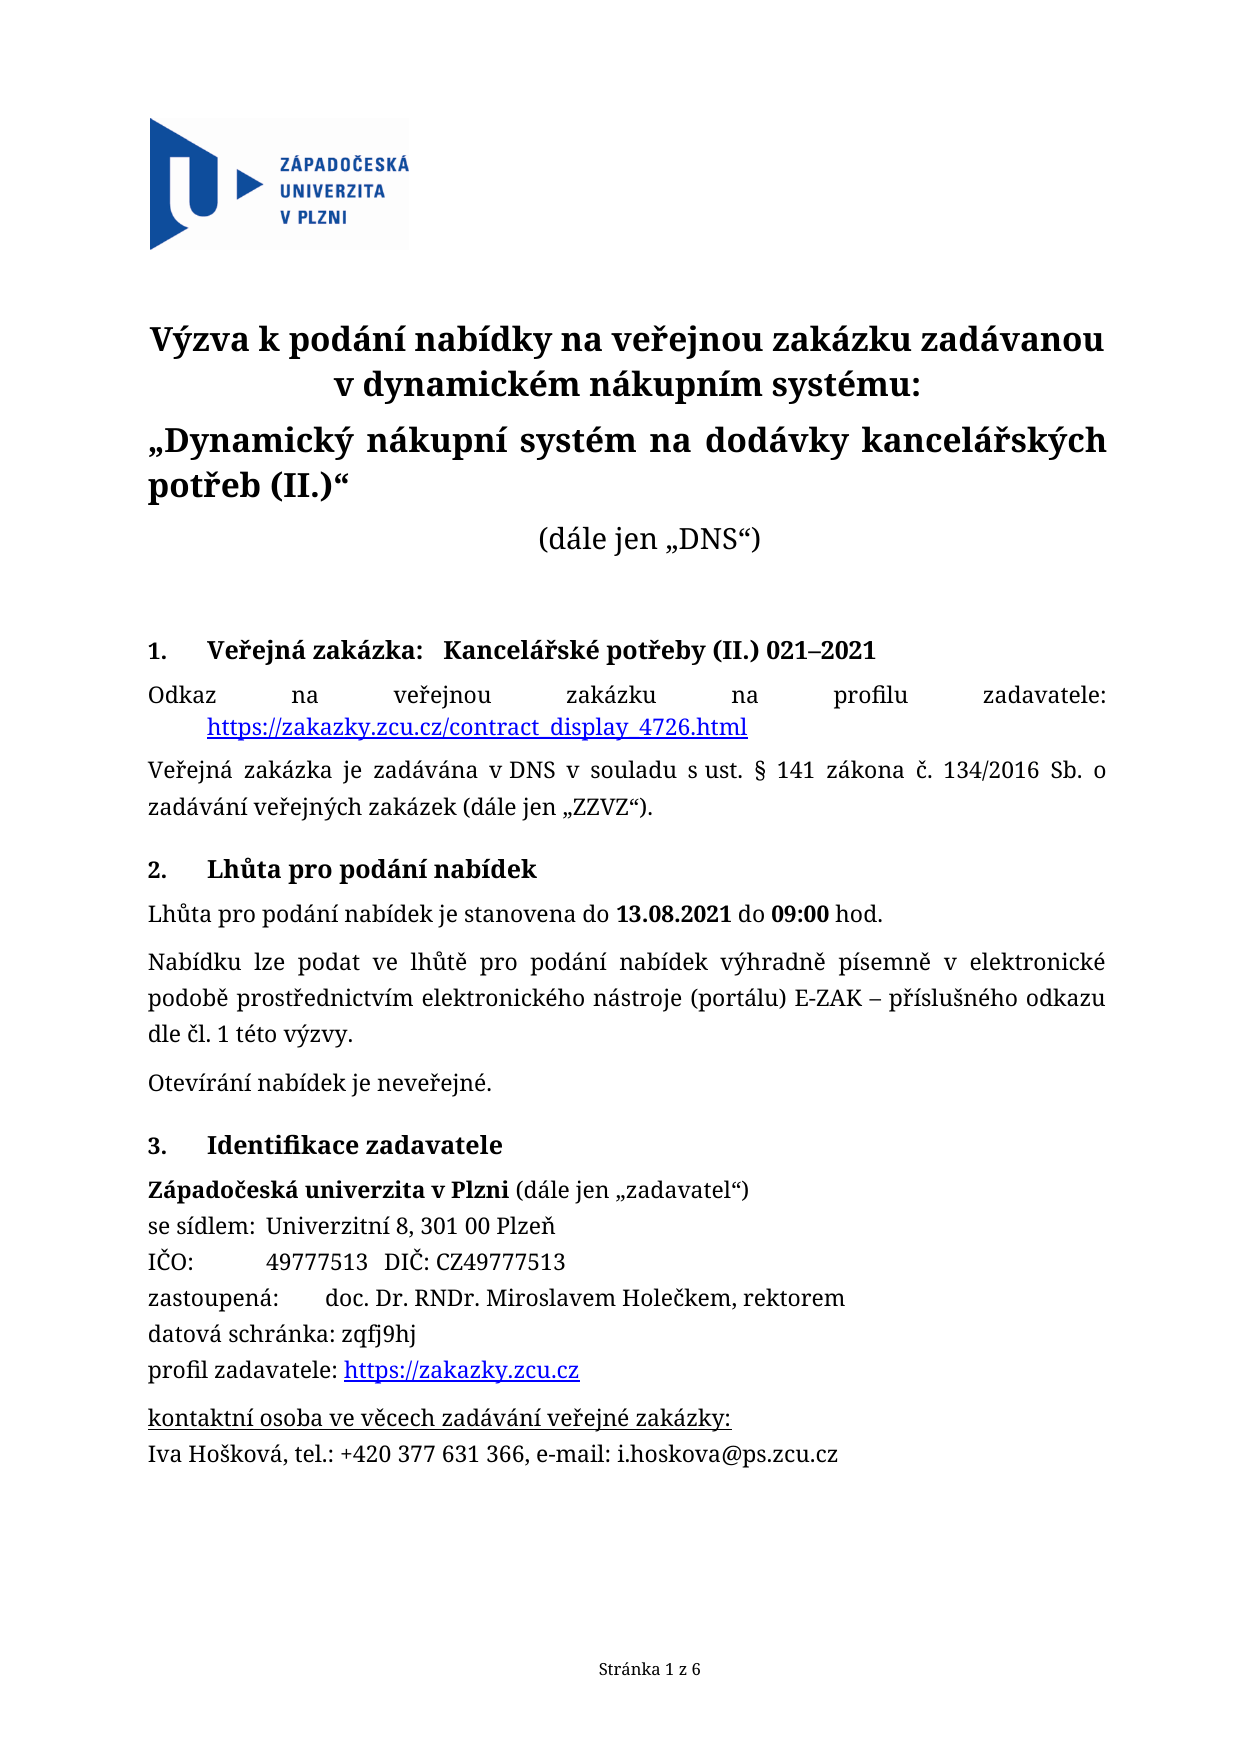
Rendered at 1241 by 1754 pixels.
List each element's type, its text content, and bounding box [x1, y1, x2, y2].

text datová schránka: zqfj9hj [148, 1318, 1107, 1349]
text Západočeská univerzita v Plzni (dále jen „zadavatel“) [148, 1174, 1107, 1205]
text Iva Hošková, tel.: +420 377 631 366, e-mail: i.hoskova@ps.zcu.cz [148, 1438, 1107, 1469]
subtitle Lhůta pro podání nabídek [148, 851, 1107, 885]
text kontaktní osoba ve věcech zadávání veřejné zakázky: [148, 1402, 1107, 1433]
text Nabídku lze podat ve lhůtě pro podání nabídek výhradně písemně v elektronické podobě prostřednictvím elektronického nástroje (portálu) E-ZAK – příslušného odkazu dle čl. 1 této výzvy. [148, 946, 1107, 1049]
text „Dynamický nákupní systém na dodávky kancelářských potřeb (II.)“ [148, 417, 1107, 508]
text Výzva k podání nabídky na veřejnou zakázku zadávanou v dynamickém nákupním systému: [148, 316, 1107, 406]
subtitle Veřejná zakázka: Kancelářské potřeby (II.) 021–2021 [148, 633, 1107, 667]
text Veřejná zakázka je zadávána v DNS v souladu s ust. § 141 zákona č. 134/2016 Sb. o zadávání veřejných zakázek (dále jen „ZZVZ“). [148, 754, 1107, 822]
text Lhůta pro podání nabídek je stanovena do 13.08.2021 do 09:00 hod. [148, 898, 1107, 929]
text profil zadavatele: https://zakazky.zcu.cz [148, 1354, 1107, 1385]
text Odkaz na veřejnou zakázku na profilu zadavatele: https://zakazky.zcu.cz/contract_display_4726.html [148, 679, 1107, 742]
subtitle Identifikace zadavatele [148, 1128, 1107, 1162]
text (dále jen „DNS“) [192, 518, 1107, 558]
text zastoupená: doc. Dr. RNDr. Miroslavem Holečkem, rektorem [148, 1282, 1107, 1313]
text se sídlem: Univerzitní 8, 301 00 Plzeň [148, 1210, 1107, 1241]
text IČO: 49777513 DIČ: CZ49777513 [148, 1246, 1107, 1277]
picture [150, 118, 409, 250]
text Otevírání nabídek je neveřejné. [148, 1067, 1107, 1098]
